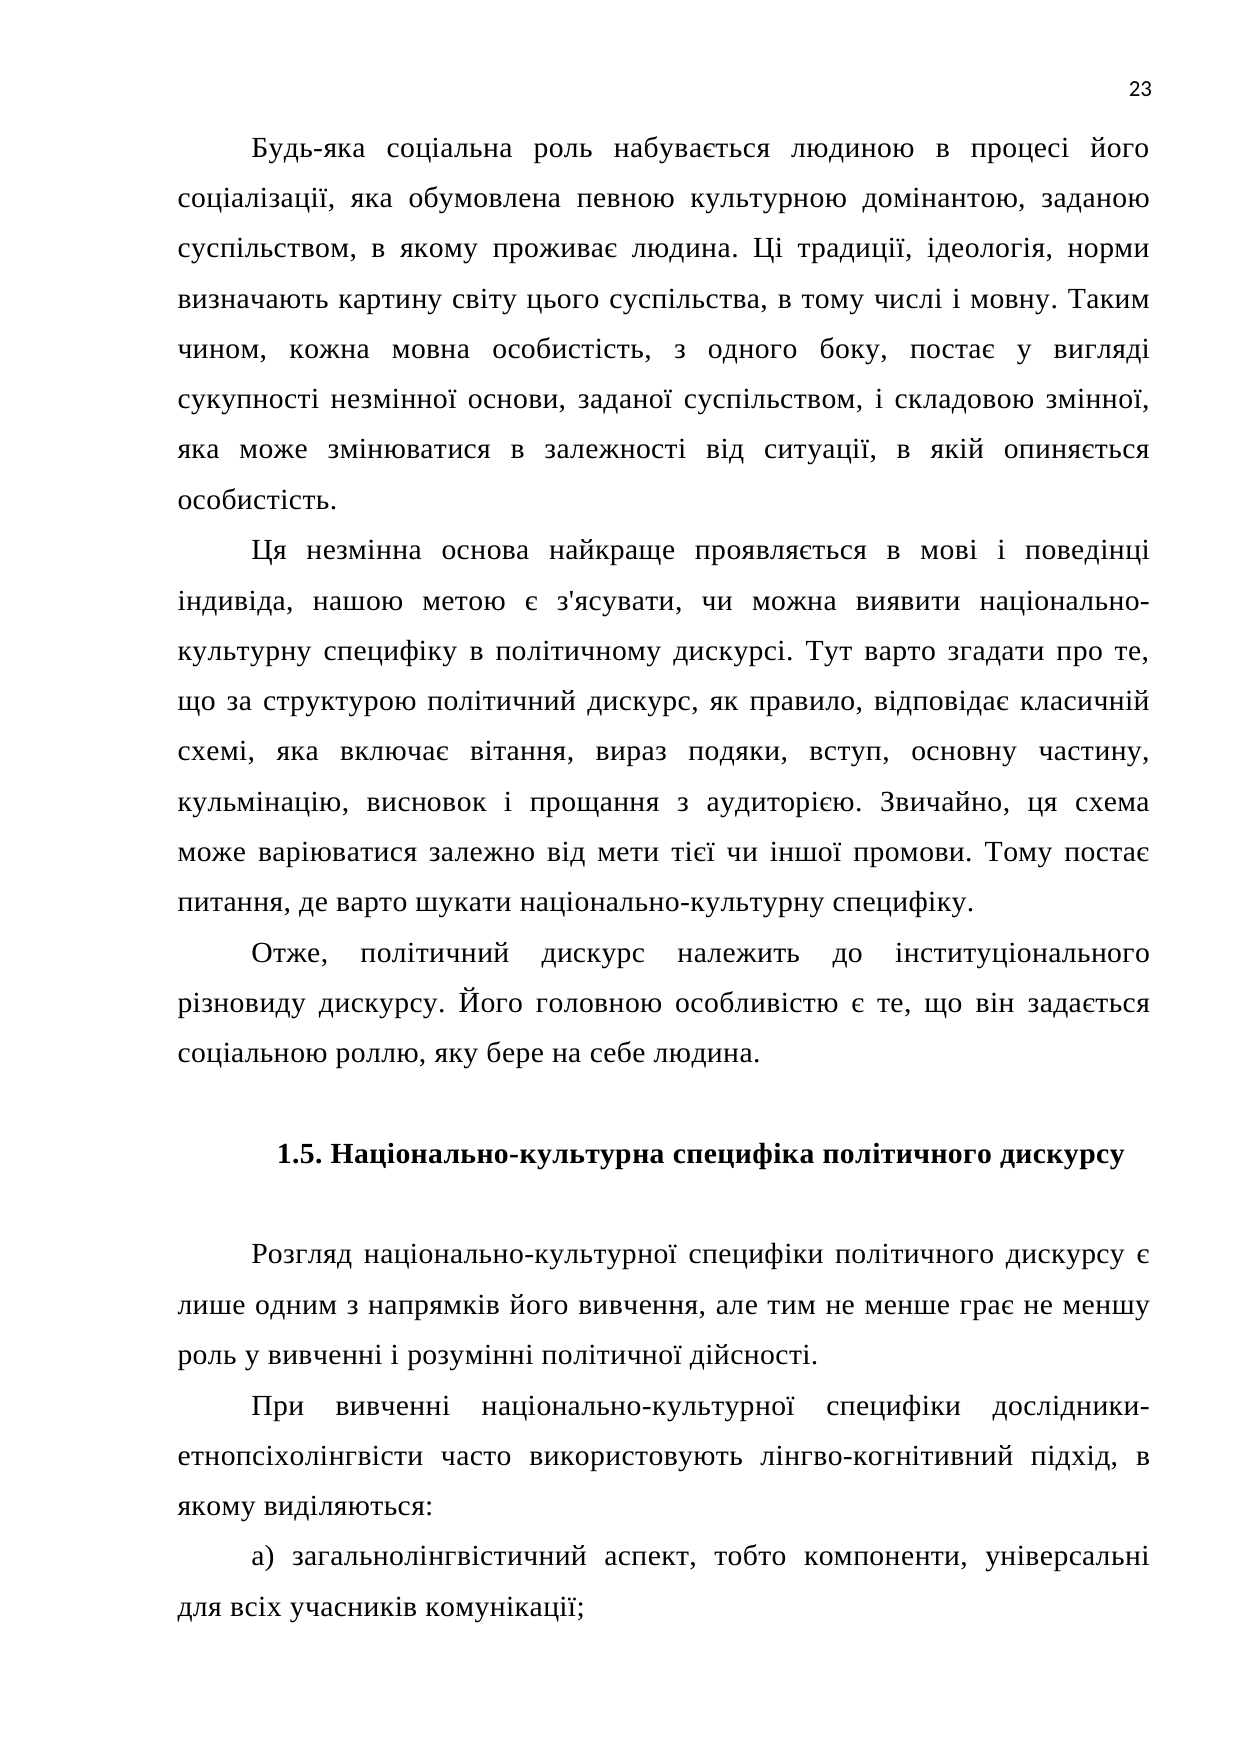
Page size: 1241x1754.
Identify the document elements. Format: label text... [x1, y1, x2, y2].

text Будь-яка соціальна роль набувається людиною в процесі його соціалізації, яка обумовлена певною культурною домінантою, заданою суспільством, в якому проживає людина. Ці традиції, ідеологія, норми визначають картину світу цього суспільства, в тому числі і мовну. Таким чином, кожна мовна особистість, з одного боку, постає у вигляді сукупності незмінної основи, заданої суспільством, і складовою змінної, яка може змінюватися в залежності від ситуації, в якій опиняється особистість. [177, 130, 1152, 516]
text Ця незмінна основа найкраще проявляється в мові і поведінці індивіда, нашою метою є з'ясувати, чи можна виявити національно-культурну специфіку в політичному дискурсі. Тут варто згадати про те, що за структурою політичний дискурс, як правило, відповідає класичній схемі, яка включає вітання, вираз подяки, вступ, основну частину, кульмінацію, висновок і прощання з аудиторією. Звичайно, ця схема може варіюватися залежно від мети тієї чи іншої промови. Тому постає питання, де варто шукати національно-культурну специфіку. [177, 532, 1152, 918]
text 1.5. Національно-культурна специфіка політичного дискурсу [177, 1136, 1152, 1169]
text а) загальнолінгвістичний аспект, тобто компоненти, універсальні для всіх учасників комунікації; [177, 1538, 1152, 1622]
text Отже, політичний дискурс належить до інституціонального різновиду дискурсу. Його головною особливістю є те, що він задається соціальною роллю, яку бере на себе людина. [177, 935, 1152, 1069]
text При вивченні національно-культурної специфіки дослідники-етнопсіхолінгвісти часто використовують лінгво-когнітивний підхід, в якому виділяються: [177, 1388, 1152, 1522]
text Розгляд національно-культурної специфіки політичного дискурсу є лише одним з напрямків його вивчення, але тим не менше грає не меншу роль у вивченні і розумінні політичної дійсності. [177, 1237, 1152, 1371]
